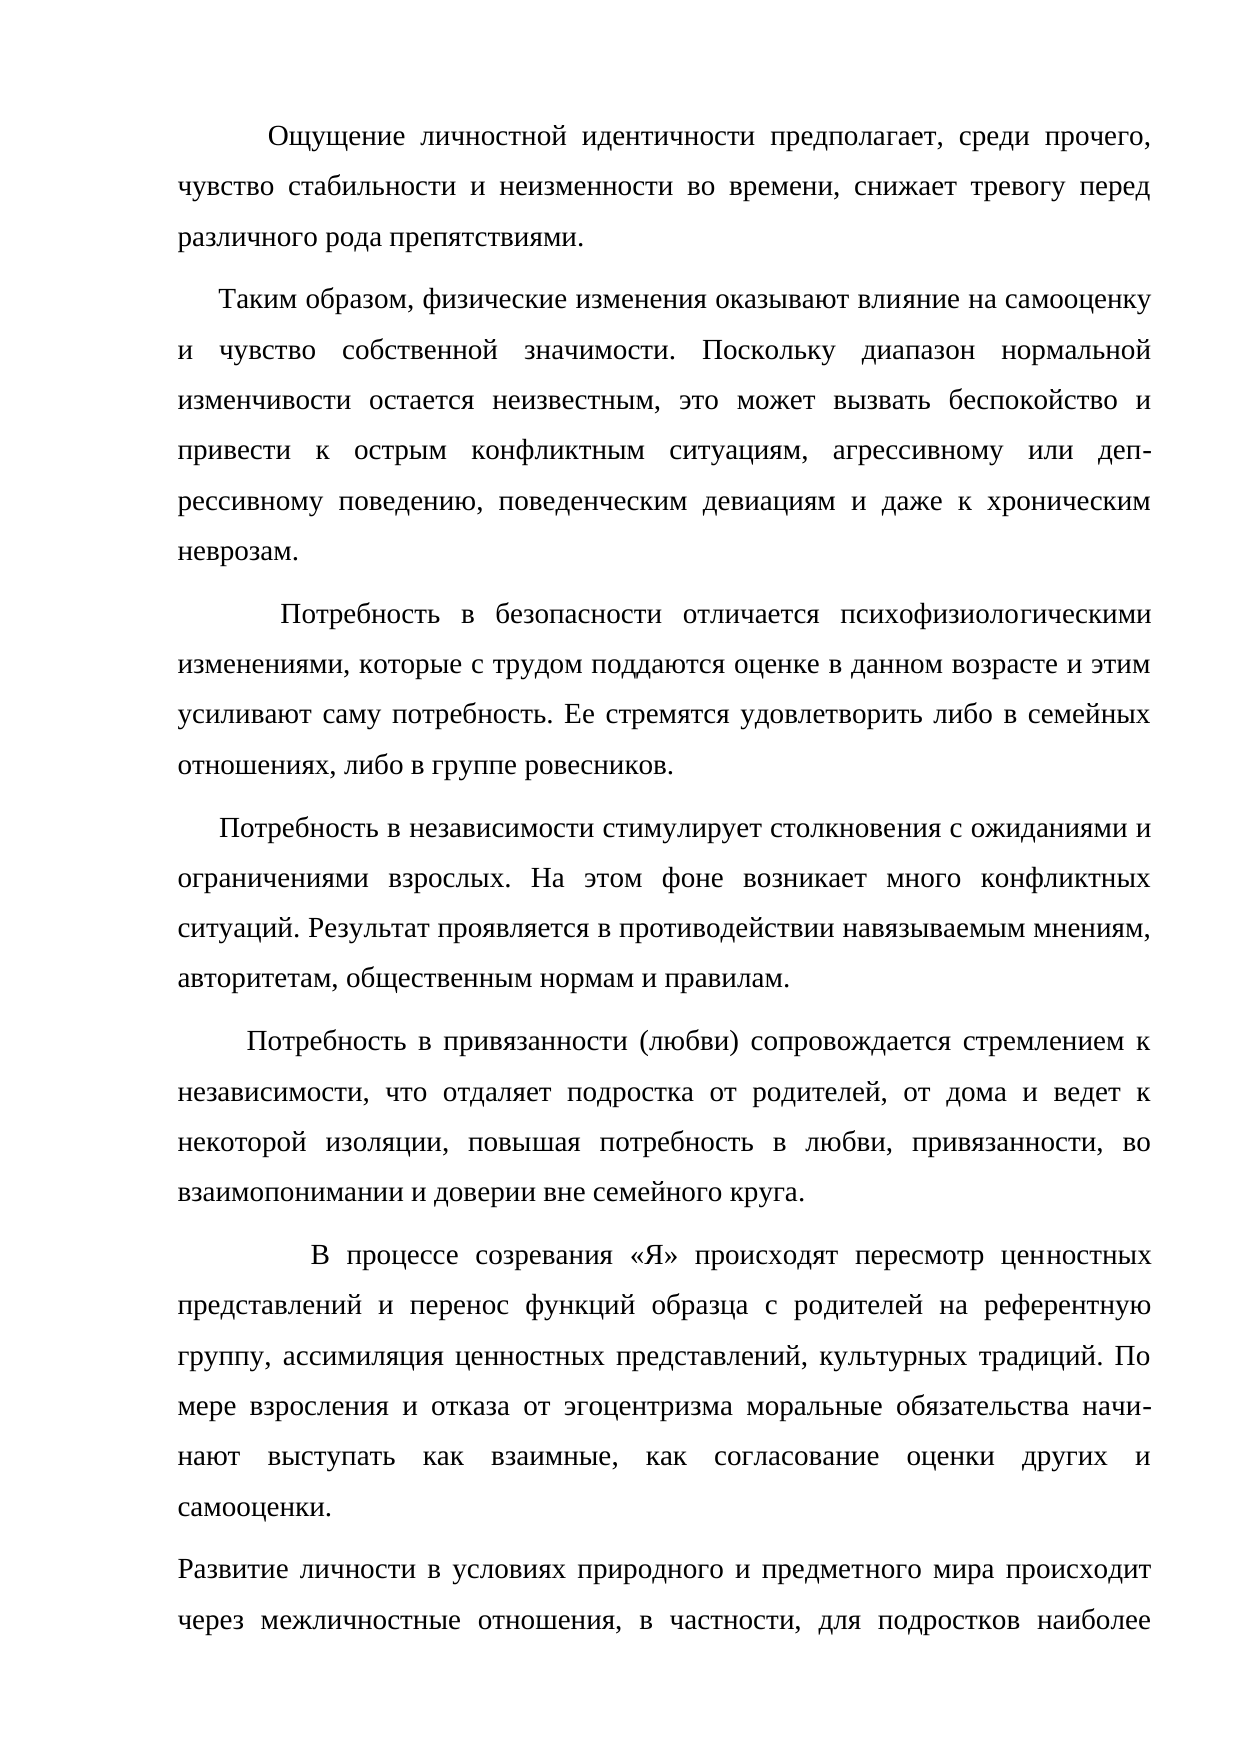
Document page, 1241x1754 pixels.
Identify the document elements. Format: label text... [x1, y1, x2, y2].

text Потребность в независимости стимулирует столкновения с ожиданиями и ограничениями взрослых. На этом фоне возникает много конфликтных ситуаций. Результат проявляется в противодействии навязываемым мнениям, авторитетам, общественным нормам и правилам. [177, 810, 1152, 994]
text Потребность в безопасности отличается психофизиологическими изменениями, которые с трудом поддаются оценке в данном возрасте и этим усиливают саму потребность. Ее стремятся удовлетворить либо в семейных отношениях, либо в группе ровесников. [177, 596, 1152, 780]
text Ощущение личностной идентичности предполагает, среди прочего, чувство стабильности и неизменности во времени, снижает тревогу перед различного рода препятствиями. [177, 118, 1152, 252]
text Таким образом, физические изменения оказывают влияние на самооценку и чувство собственной значимости. Поскольку диапазон нормальной изменчивости остается неизвестным, это может вызвать беспокойство и привести к острым конфликтным ситуациям, агрессивному или депрессивному поведению, поведенческим девиациям и даже к хроническим неврозам. [177, 282, 1152, 567]
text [177, 1552, 1152, 1635]
text В процессе созревания «Я» происходят пересмотр ценностных представлений и перенос функций образца с родителей на референтную группу, ассимиляция ценностных представлений, культурных традиций. По мере взросления и отказа от эгоцентризма моральные обязательства начинают выступать как взаимные, как согласование оценки других и самооценки. [177, 1237, 1152, 1522]
text Потребность в привязанности (любви) сопровождается стремлением к независимости, что отдаляет подростка от родителей, от дома и ведет к некоторой изоляции, повышая потребность в любви, привязанности, во взаимопонимании и доверии вне семейного круга. [177, 1023, 1152, 1208]
